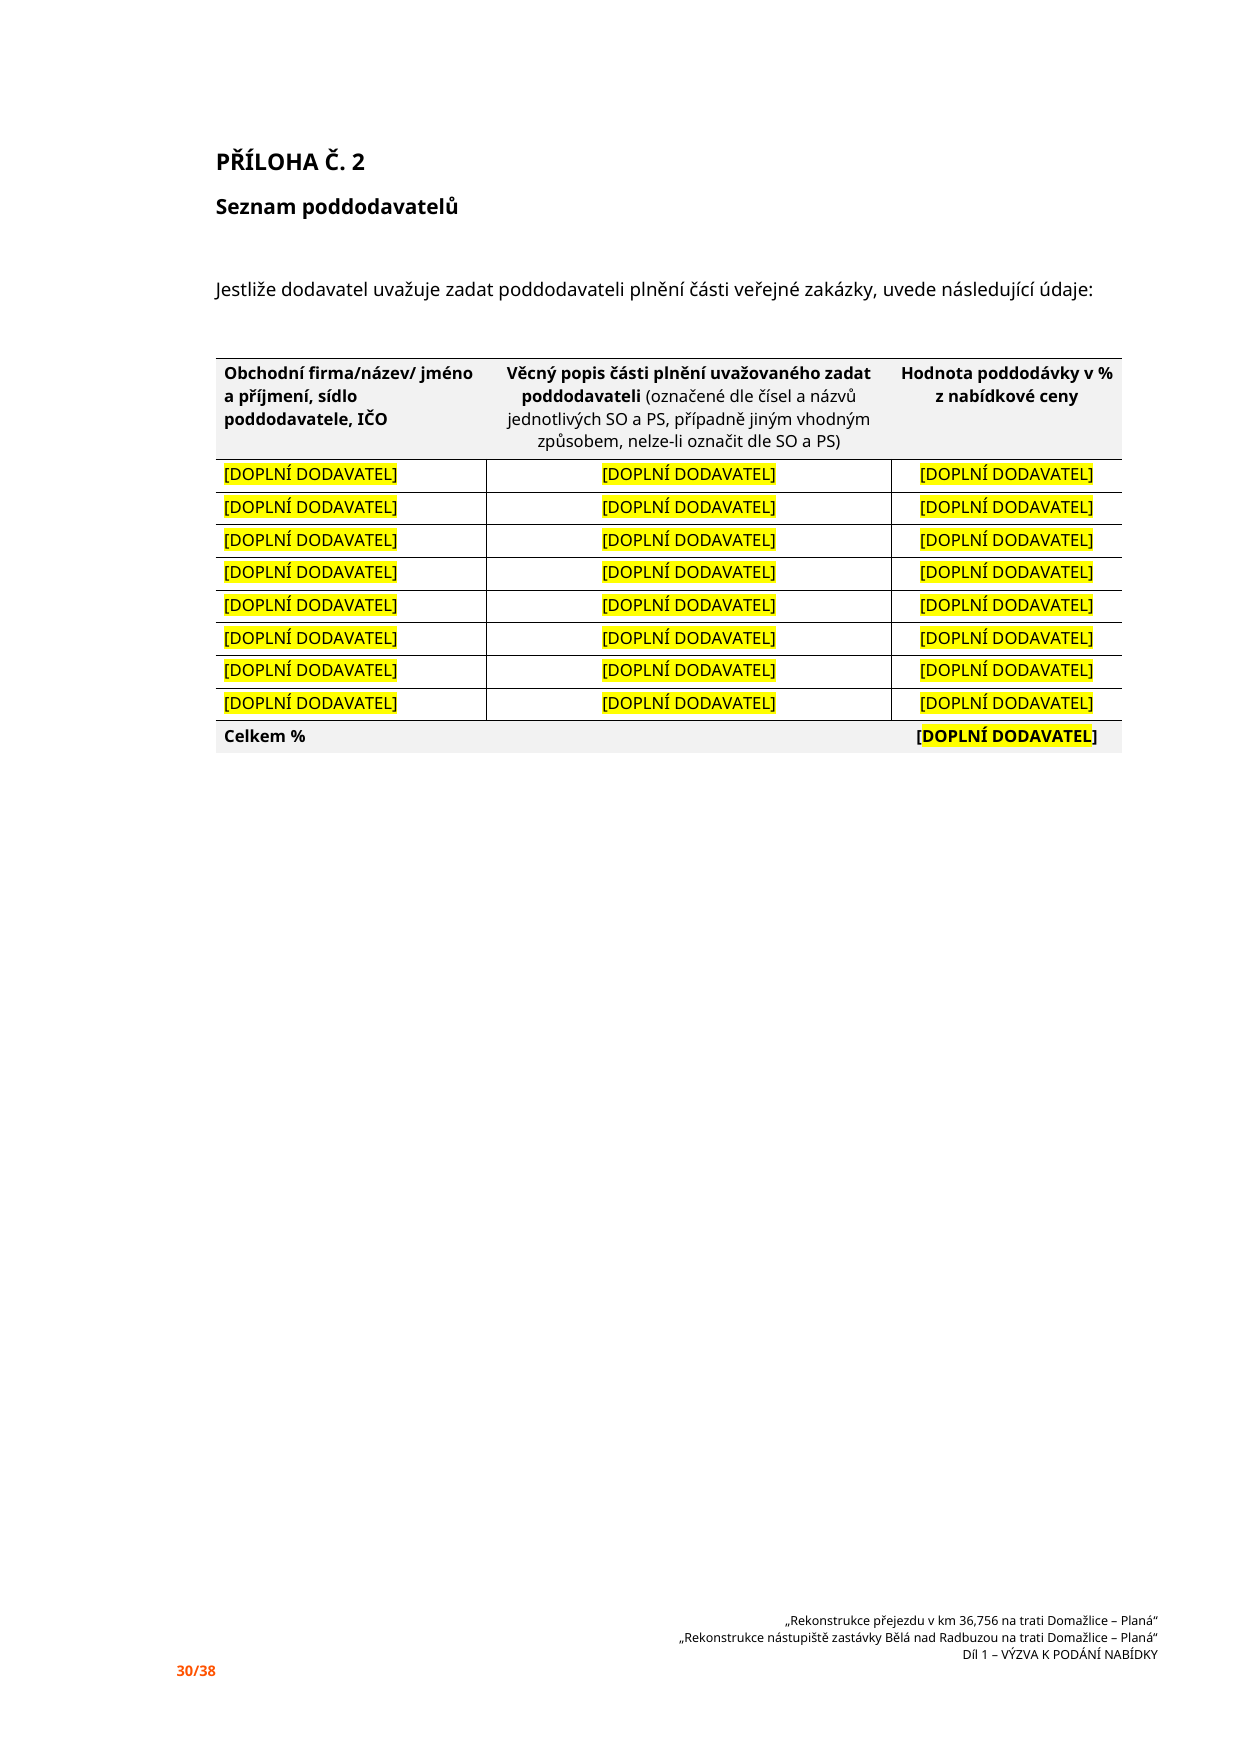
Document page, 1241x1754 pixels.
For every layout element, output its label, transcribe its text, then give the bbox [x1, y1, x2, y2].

table_cell [DOPLNÍ DODAVATEL] [487, 460, 891, 491]
text Jestliže dodavatel uvažuje zadat poddodavateli plnění části veřejné zakázky, uvede následující údaje: [216, 277, 1122, 302]
table_cell [DOPLNÍ DODAVATEL] [892, 460, 1122, 491]
table_cell [DOPLNÍ DODAVATEL] [892, 558, 1122, 589]
table_cell [DOPLNÍ DODAVATEL] [891, 721, 1122, 753]
table_cell [DOPLNÍ DODAVATEL] [892, 623, 1122, 655]
table_cell [486, 721, 891, 753]
table_cell [DOPLNÍ DODAVATEL] [487, 689, 891, 720]
table_cell [DOPLNÍ DODAVATEL] [487, 525, 891, 557]
table_cell [DOPLNÍ DODAVATEL] [216, 493, 486, 524]
table_cell [DOPLNÍ DODAVATEL] [487, 623, 891, 655]
table_cell [DOPLNÍ DODAVATEL] [892, 689, 1122, 720]
table_cell [DOPLNÍ DODAVATEL] [892, 493, 1122, 524]
table_cell [DOPLNÍ DODAVATEL] [487, 591, 891, 622]
table_cell Celkem % [216, 721, 486, 753]
table_cell [DOPLNÍ DODAVATEL] [216, 689, 486, 720]
table_cell [DOPLNÍ DODAVATEL] [216, 656, 486, 688]
table_cell [DOPLNÍ DODAVATEL] [216, 525, 486, 557]
table_header Věcný popis části plnění uvažovaného zadat poddodavateli (označené dle čísel a názvů jednotlivých SO a PS, případně jiným vhodným způsobem, nelze-li označit dle SO a PS) [486, 359, 891, 459]
table_cell [DOPLNÍ DODAVATEL] [216, 623, 486, 655]
table_cell [DOPLNÍ DODAVATEL] [892, 656, 1122, 688]
text Příloha č. 2 [216, 146, 1122, 177]
table_cell [DOPLNÍ DODAVATEL] [216, 460, 486, 491]
table_cell [DOPLNÍ DODAVATEL] [487, 493, 891, 524]
table_cell [DOPLNÍ DODAVATEL] [216, 591, 486, 622]
table_header Obchodní firma/název/ jméno a příjmení, sídlo poddodavatele, IČO [216, 359, 486, 459]
table_header Hodnota poddodávky v % z nabídkové ceny [891, 359, 1122, 459]
table_cell [DOPLNÍ DODAVATEL] [216, 558, 486, 589]
table_cell [DOPLNÍ DODAVATEL] [892, 591, 1122, 622]
table_cell [DOPLNÍ DODAVATEL] [487, 558, 891, 589]
table_cell [DOPLNÍ DODAVATEL] [487, 656, 891, 688]
table_cell [DOPLNÍ DODAVATEL] [892, 525, 1122, 557]
text Seznam poddodavatelů [216, 192, 1122, 221]
